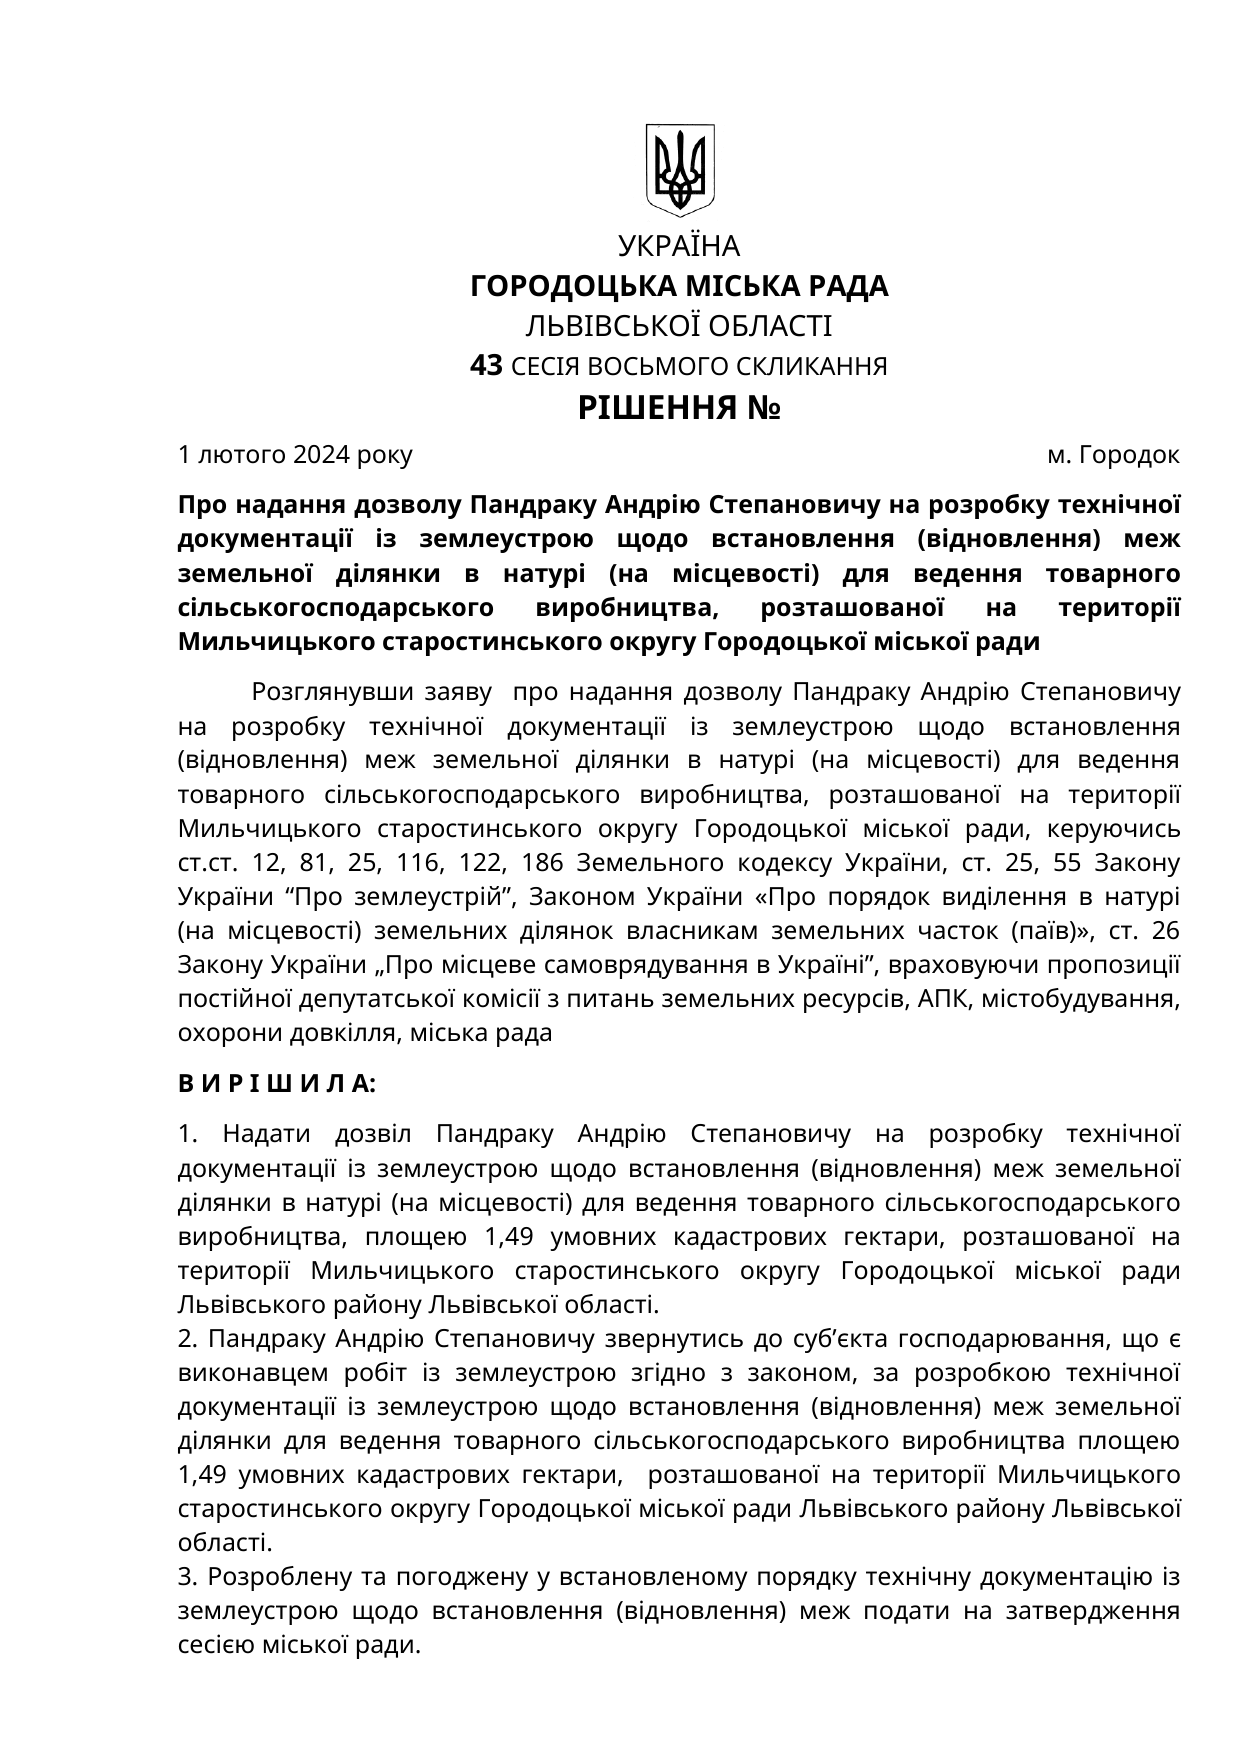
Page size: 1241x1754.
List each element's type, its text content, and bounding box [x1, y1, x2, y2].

text 1 лютого 2024 року м. Городок [177, 436, 1181, 470]
text УКРАЇНА [177, 225, 1181, 265]
text 3. Розроблену та погоджену у встановленому порядку технічну документацію із землеустрою щодо встановлення (відновлення) меж подати на затвердження сесією міської ради. [177, 1559, 1182, 1661]
text 1. Надати дозвіл Пандраку Андрію Степановичу на розробку технічної документації із землеустрою щодо встановлення (відновлення) меж земельної ділянки в натурі (на місцевості) для ведення товарного сільськогосподарського виробництва, площею 1,49 умовних кадастрових гектари, розташованої на території Мильчицького старостинського округу Городоцької міської ради Львівського району Львівської області. [177, 1116, 1182, 1321]
text РІШЕННЯ № [177, 384, 1181, 429]
text Розглянувши заяву про надання дозволу Пандраку Андрію Степановичу на розробку технічної документації із землеустрою щодо встановлення (відновлення) меж земельної ділянки в натурі (на місцевості) для ведення товарного сільськогосподарського виробництва, розташованої на території Мильчицького старостинського округу Городоцької міської ради, керуючись ст.ст. 12, 81, 25, 116, 122, 186 Земельного кодексу України, ст. 25, 55 Закону України “Про землеустрій”, Законом України «Про порядок виділення в натурі (на місцевості) земельних ділянок власникам земельних часток (паїв)», ст. 26 Закону України „Про місцеве самоврядування в Україні”, враховуючи пропозиції постійної депутатської комісії з питань земельних ресурсів, АПК, містобудування, охорони довкілля, міська рада [177, 674, 1182, 1049]
text ЛЬВІВСЬКОЇ ОБЛАСТІ [177, 305, 1181, 344]
text 43 сесія восьмого скликання [177, 344, 1181, 384]
picture [633, 118, 726, 222]
text ГОРОДОЦЬКА МІСЬКА РАДА [177, 265, 1181, 305]
text Про надання дозволу Пандраку Андрію Степановичу на розробку технічної документації із землеустрою щодо встановлення (відновлення) меж земельної ділянки в натурі (на місцевості) для ведення товарного сільськогосподарського виробництва, розташованої на території Мильчицького старостинського округу Городоцької міської ради [177, 487, 1182, 657]
text 2. Пандраку Андрію Степановичу звернутись до суб’єкта господарювання, що є виконавцем робіт із землеустрою згідно з законом, за розробкою технічної документації із землеустрою щодо встановлення (відновлення) меж земельної ділянки для ведення товарного сільськогосподарського виробництва площею 1,49 умовних кадастрових гектари, розташованої на території Мильчицького старостинського округу Городоцької міської ради Львівського району Львівської області. [177, 1321, 1182, 1559]
text В И Р І Ш И Л А: [177, 1065, 1182, 1099]
